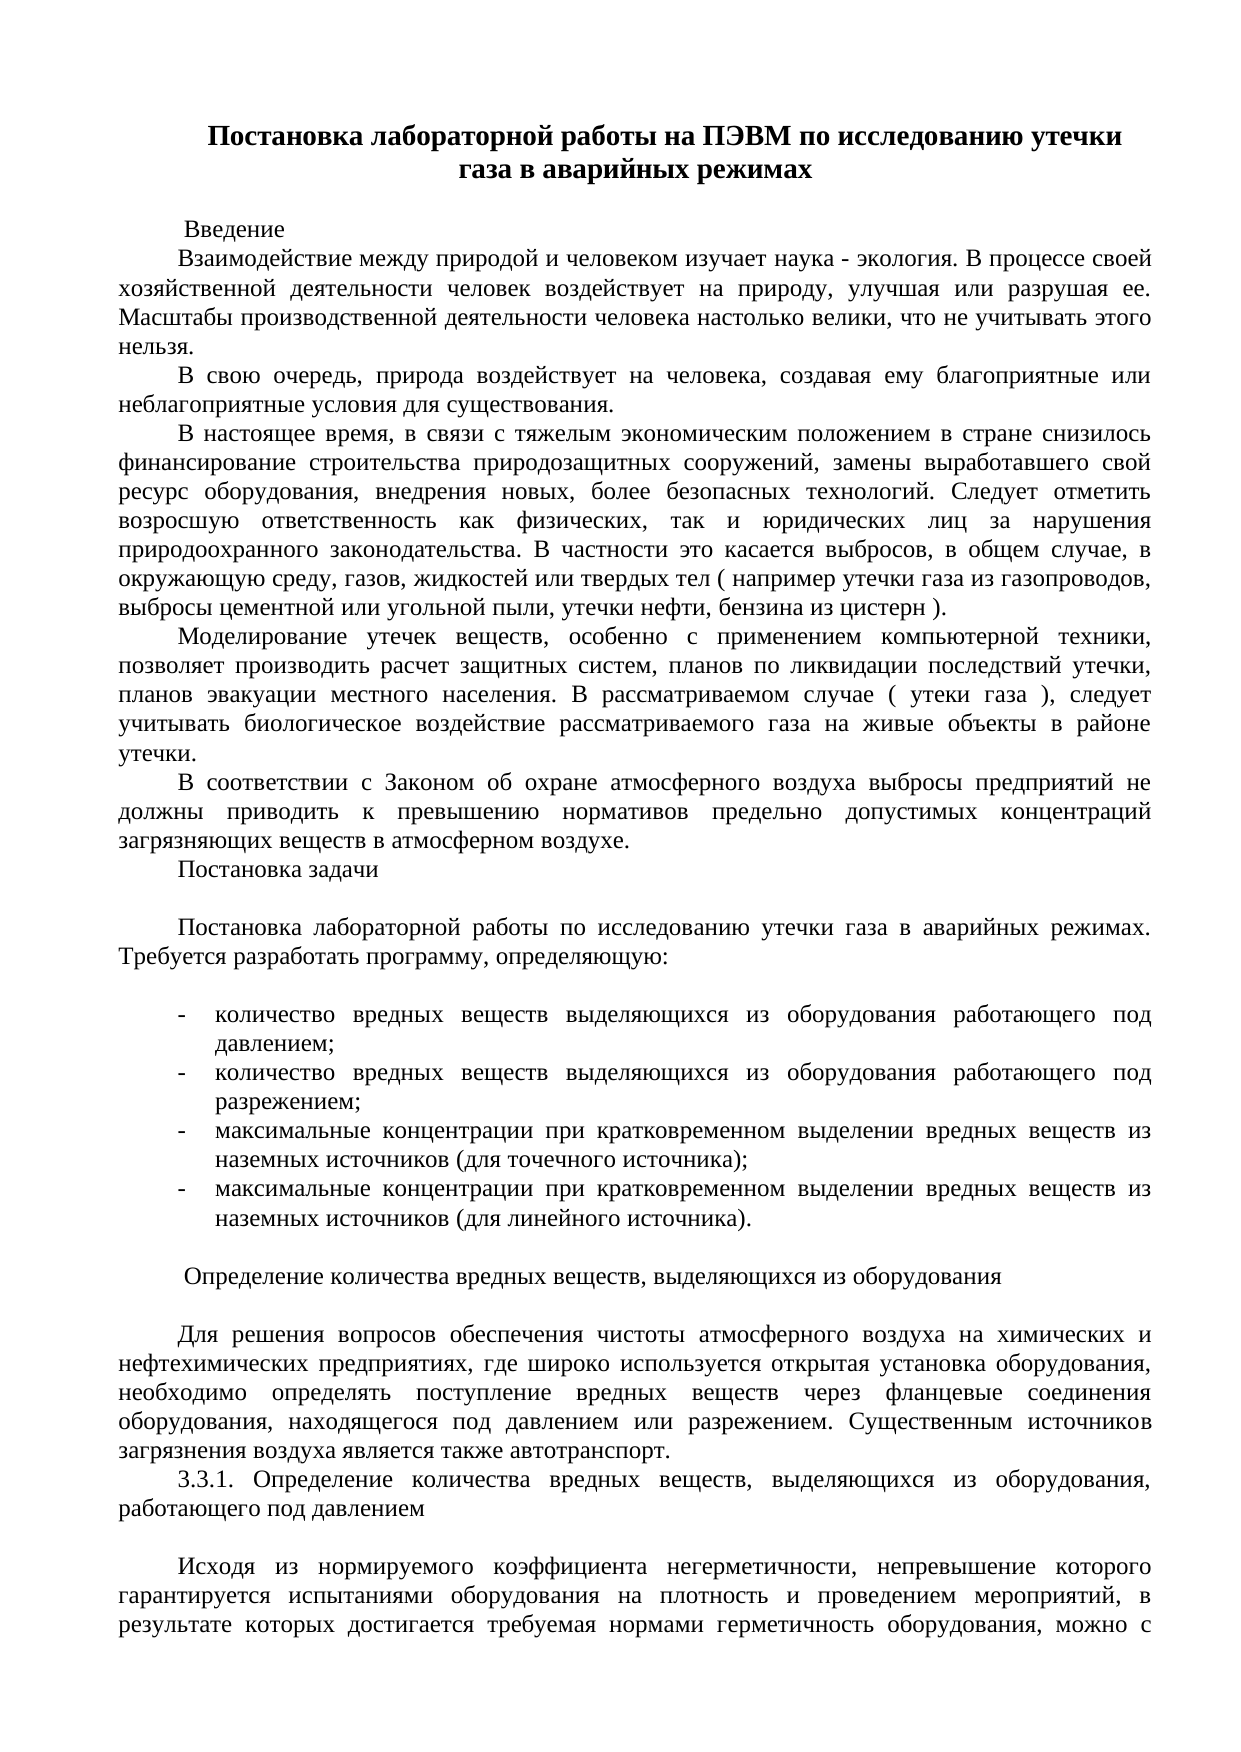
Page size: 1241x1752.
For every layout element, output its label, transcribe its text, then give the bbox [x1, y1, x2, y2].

text Введение [118, 214, 1152, 243]
list максимальные концентрации при кратковременном выделении вредных веществ из наземных источников (для точечного источника); [177, 1115, 1152, 1173]
list количество вредных веществ выделяющихся из оборудования работающего под разрежением; [177, 1057, 1152, 1115]
text Для решения вопросов обеспечения чистоты атмосферного воздуха на химических и нефтехимических предприятиях, где широко используется открытая установка оборудования, необходимо определять поступление вредных веществ через фланцевые соединения оборудования, находящегося под давлением или разрежением. Существенным источников загрязнения воздуха является также автотранспорт. [118, 1319, 1152, 1464]
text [118, 1551, 1152, 1638]
text Постановка лабораторной работы по исследованию утечки газа в аварийных режимах. Требуется разработать программу, определяющую: [118, 912, 1152, 970]
list максимальные концентрации при кратковременном выделении вредных веществ из наземных источников (для линейного источника). [177, 1173, 1152, 1231]
text В настоящее время, в связи с тяжелым экономическим положением в стране снизилось финансирование строительства природозащитных сооружений, замены выработавшего свой ресурс оборудования, внедрения новых, более безопасных технологий. Следует отметить возросшую ответственность как физических, так и юридических лиц за нарушения природоохранного законодательства. В частности это касается выбросов, в общем случае, в окружающую среду, газов, жидкостей или твердых тел ( например утечки газа из газопроводов, выбросы цементной или угольной пыли, утечки нефти, бензина из цистерн ). [118, 418, 1152, 621]
list количество вредных веществ выделяющихся из оборудования работающего под давлением; [177, 999, 1152, 1057]
text 3.3.1. Определение количества вредных веществ, выделяющихся из оборудования, работающего под давлением [118, 1464, 1152, 1522]
text Определение количества вредных веществ, выделяющихся из оборудования [118, 1261, 1152, 1289]
text Моделирование утечек веществ, особенно с применением компьютерной техники, позволяет производить расчет защитных систем, планов по ликвидации последствий утечки, планов эвакуации местного населения. В рассматриваемом случае ( утеки газа ), следует учитывать биологическое воздействие рассматриваемого газа на живые объекты в районе утечки. [118, 621, 1152, 766]
text Постановка задачи [118, 854, 1152, 883]
text В свою очередь, природа воздействует на человека, создавая ему благоприятные или неблагоприятные условия для существования. [118, 359, 1152, 418]
text В соответствии с Законом об охране атмосферного воздуха выбросы предприятий не должны приводить к превышению нормативов предельно допустимых концентраций загрязняющих веществ в атмосферном воздухе. [118, 766, 1152, 854]
text Взаимодействие между природой и человеком изучает наука - экология. В процессе своей хозяйственной деятельности человек воздействует на природу, улучшая или разрушая ее. Масштабы производственной деятельности человека настолько велики, что не учитывать этого нельзя. [118, 243, 1152, 359]
text Постановка лабораторной работы на ПЭВМ по исследованию утечки газа в аварийных режимах [118, 118, 1152, 185]
